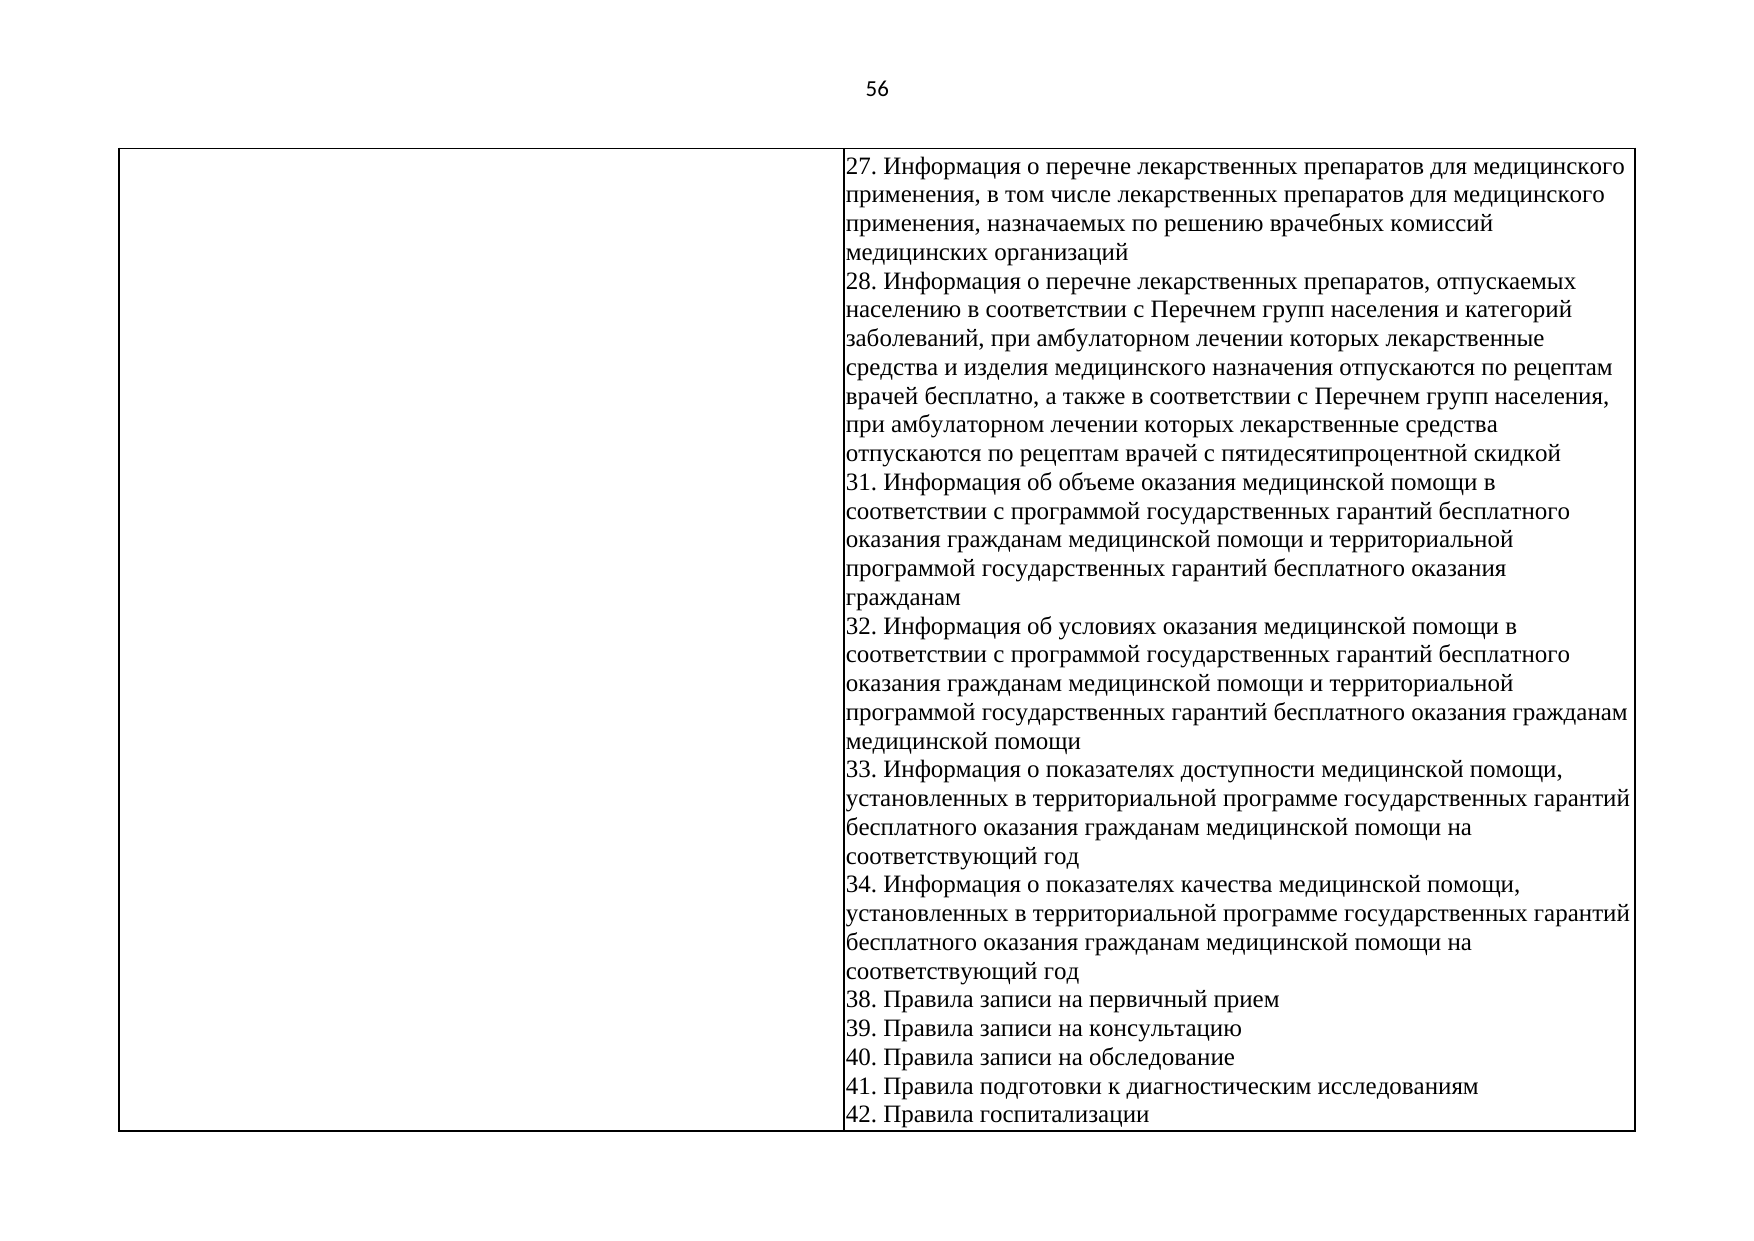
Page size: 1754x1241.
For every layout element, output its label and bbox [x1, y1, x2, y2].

table_cell [845, 149, 1634, 1130]
table_cell [120, 149, 843, 1130]
